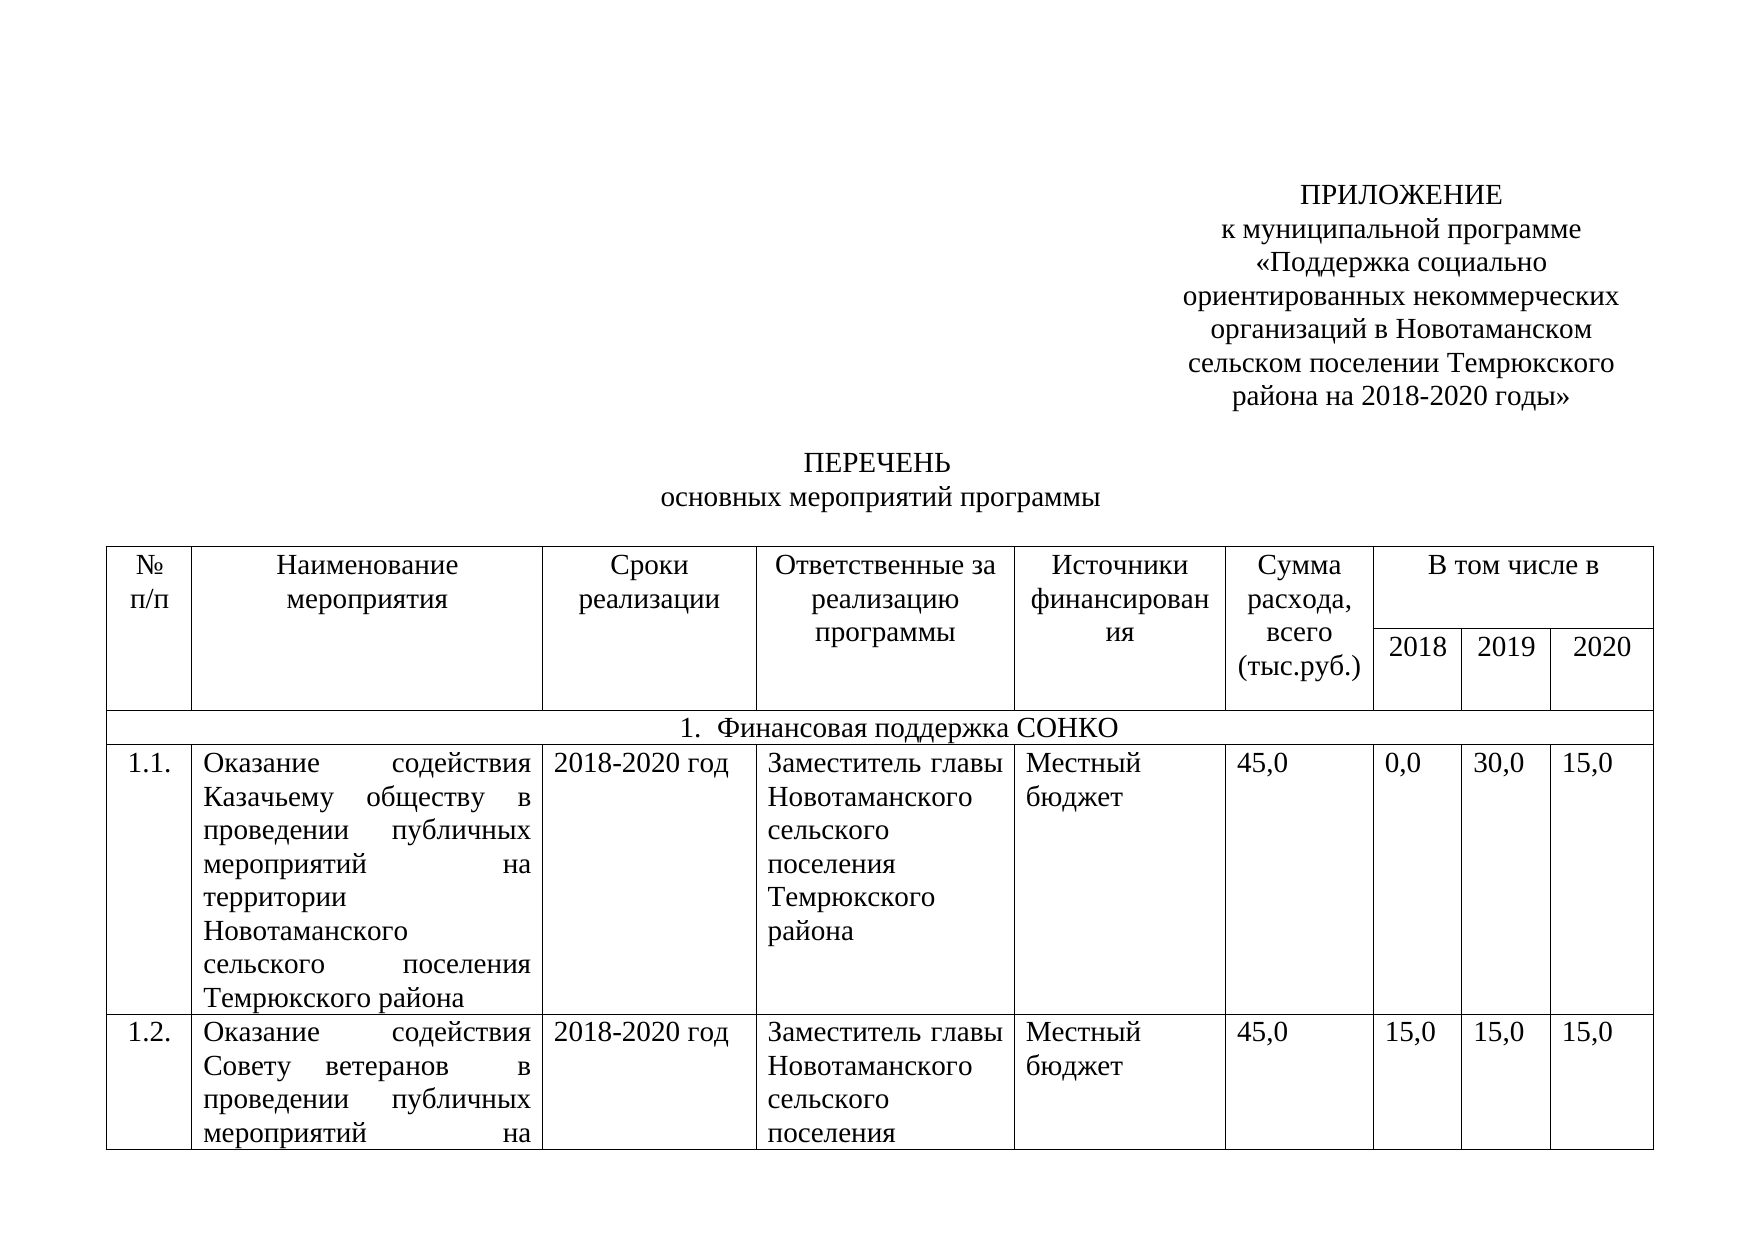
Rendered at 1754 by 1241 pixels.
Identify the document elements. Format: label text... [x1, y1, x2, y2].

table_cell 1.1. [107, 745, 191, 1013]
table_cell 30,0 [1462, 745, 1550, 1013]
table_header Наименование мероприятия [192, 547, 542, 709]
table_cell 15,0 [1462, 1015, 1550, 1149]
table_header Ответственные за реализацию программы [757, 547, 1014, 709]
table_cell Местный бюджет [1015, 1015, 1225, 1149]
table_cell Финансовая поддержка СОНКО [107, 711, 1653, 744]
table_header Источники финансирования [1015, 547, 1225, 709]
table_cell 0,0 [1374, 745, 1461, 1013]
table_cell 15,0 [1551, 1015, 1653, 1149]
table_header В том числе в [1374, 547, 1653, 628]
table_cell 2018-2020 год [543, 745, 756, 1013]
table_cell 2019 [1462, 629, 1550, 709]
text ПРИЛОЖЕНИЕ [1167, 177, 1636, 211]
table_header № п/п [107, 547, 191, 709]
table_cell 2020 [1551, 629, 1653, 709]
table_cell 1.2. [107, 1015, 191, 1149]
text ПЕРЕЧЕНЬ [118, 446, 1636, 479]
table_cell Оказание содействия Казачьему обществу в проведении публичных мероприятий на территории Новотаманского сельского поселения Темрюкского района [192, 745, 542, 1013]
table_cell 15,0 [1374, 1015, 1461, 1149]
table_cell Заместитель главы Новотаманского сельского поселения Темрюкского района [757, 745, 1014, 1013]
table_cell 45,0 [1226, 745, 1373, 1013]
text к муниципальной программе «Поддержка социально ориентированных некоммерческих организаций в Новотаманском сельском поселении Темрюкского района на 2018-2020 годы» [1167, 211, 1636, 412]
table_cell Местный бюджет [1015, 745, 1225, 1013]
table_cell 45,0 [1226, 1015, 1373, 1149]
table_header Сумма расхода, всего (тыс.руб.) [1226, 547, 1373, 709]
table_cell 2018 [1374, 629, 1461, 709]
table_cell 15,0 [1551, 745, 1653, 1013]
table_cell 2018-2020 год [543, 1015, 756, 1149]
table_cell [757, 1015, 1014, 1149]
text основных мероприятий программы [118, 479, 1636, 513]
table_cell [192, 1015, 542, 1149]
table_header Сроки реализации [543, 547, 756, 709]
